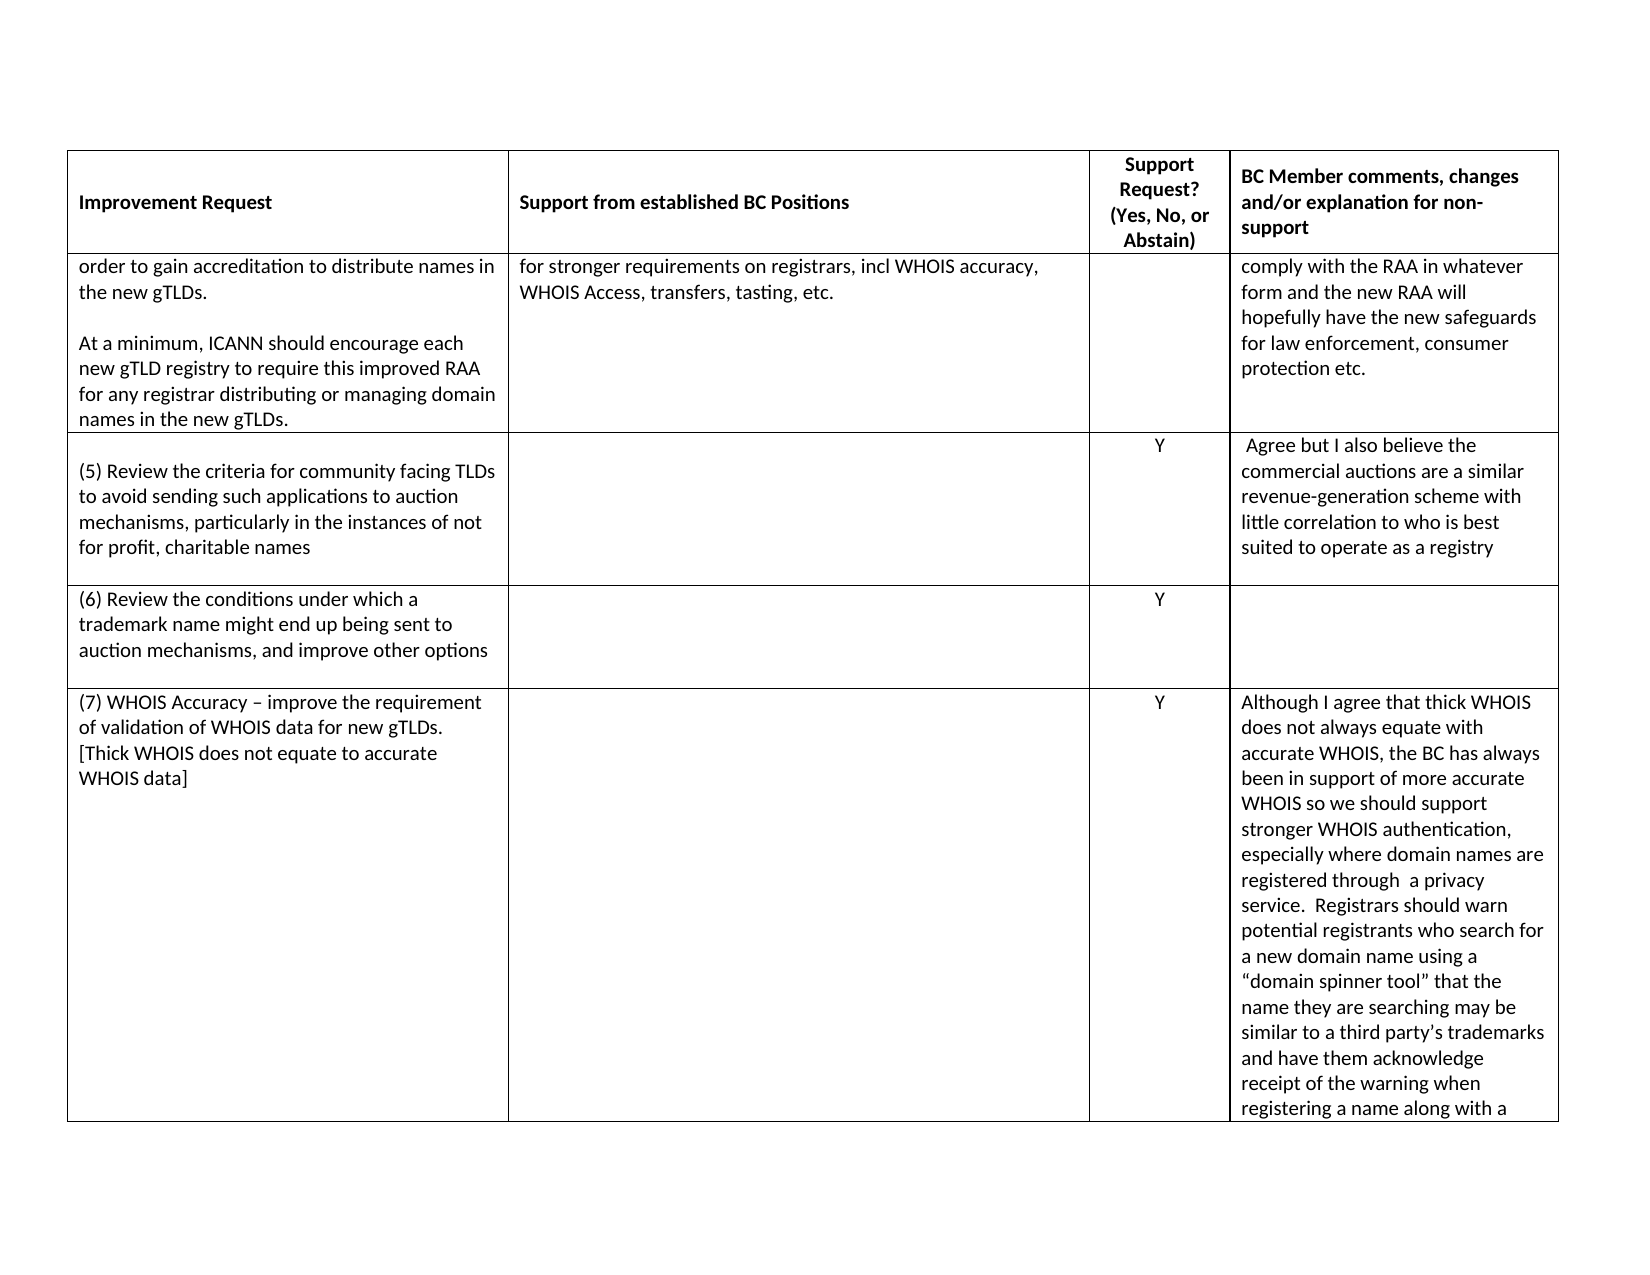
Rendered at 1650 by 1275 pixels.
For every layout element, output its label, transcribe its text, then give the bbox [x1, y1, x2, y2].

table_cell Agree but I also believe the commercial auctions are a similar revenue-generation scheme with little correlation to who is best suited to operate as a registry [1231, 433, 1558, 585]
table_cell Y [1090, 254, 1229, 432]
table_cell Y [1090, 689, 1229, 1121]
table_header Support Request? (Yes, No, or Abstain) [1090, 151, 1229, 253]
table_header Improvement Request [68, 151, 508, 253]
table_cell [509, 586, 1089, 688]
table_cell [509, 433, 1089, 585]
table_cell Y [1090, 586, 1229, 688]
table_cell [1231, 586, 1558, 688]
table_cell (5) Review the criteria for community facing TLDs to avoid sending such applications to auction mechanisms, particularly in the instances of not for profit, charitable names [68, 433, 508, 585]
table_cell (6) Review the conditions under which a trademark name might end up being sent to auction mechanisms, and improve other options [68, 586, 508, 688]
table_header BC Member comments, changes and/or explanation for non-support [1231, 151, 1558, 253]
table_header Support from established BC Positions [509, 151, 1089, 253]
table_cell (7) WHOIS Accuracy – improve the requirement of validation of WHOIS data for new gTLDs. [Thick WHOIS does not equate to accurate WHOIS data] [68, 689, 508, 1121]
table_cell Y [1090, 433, 1229, 585]
table_cell [509, 689, 1089, 1121]
